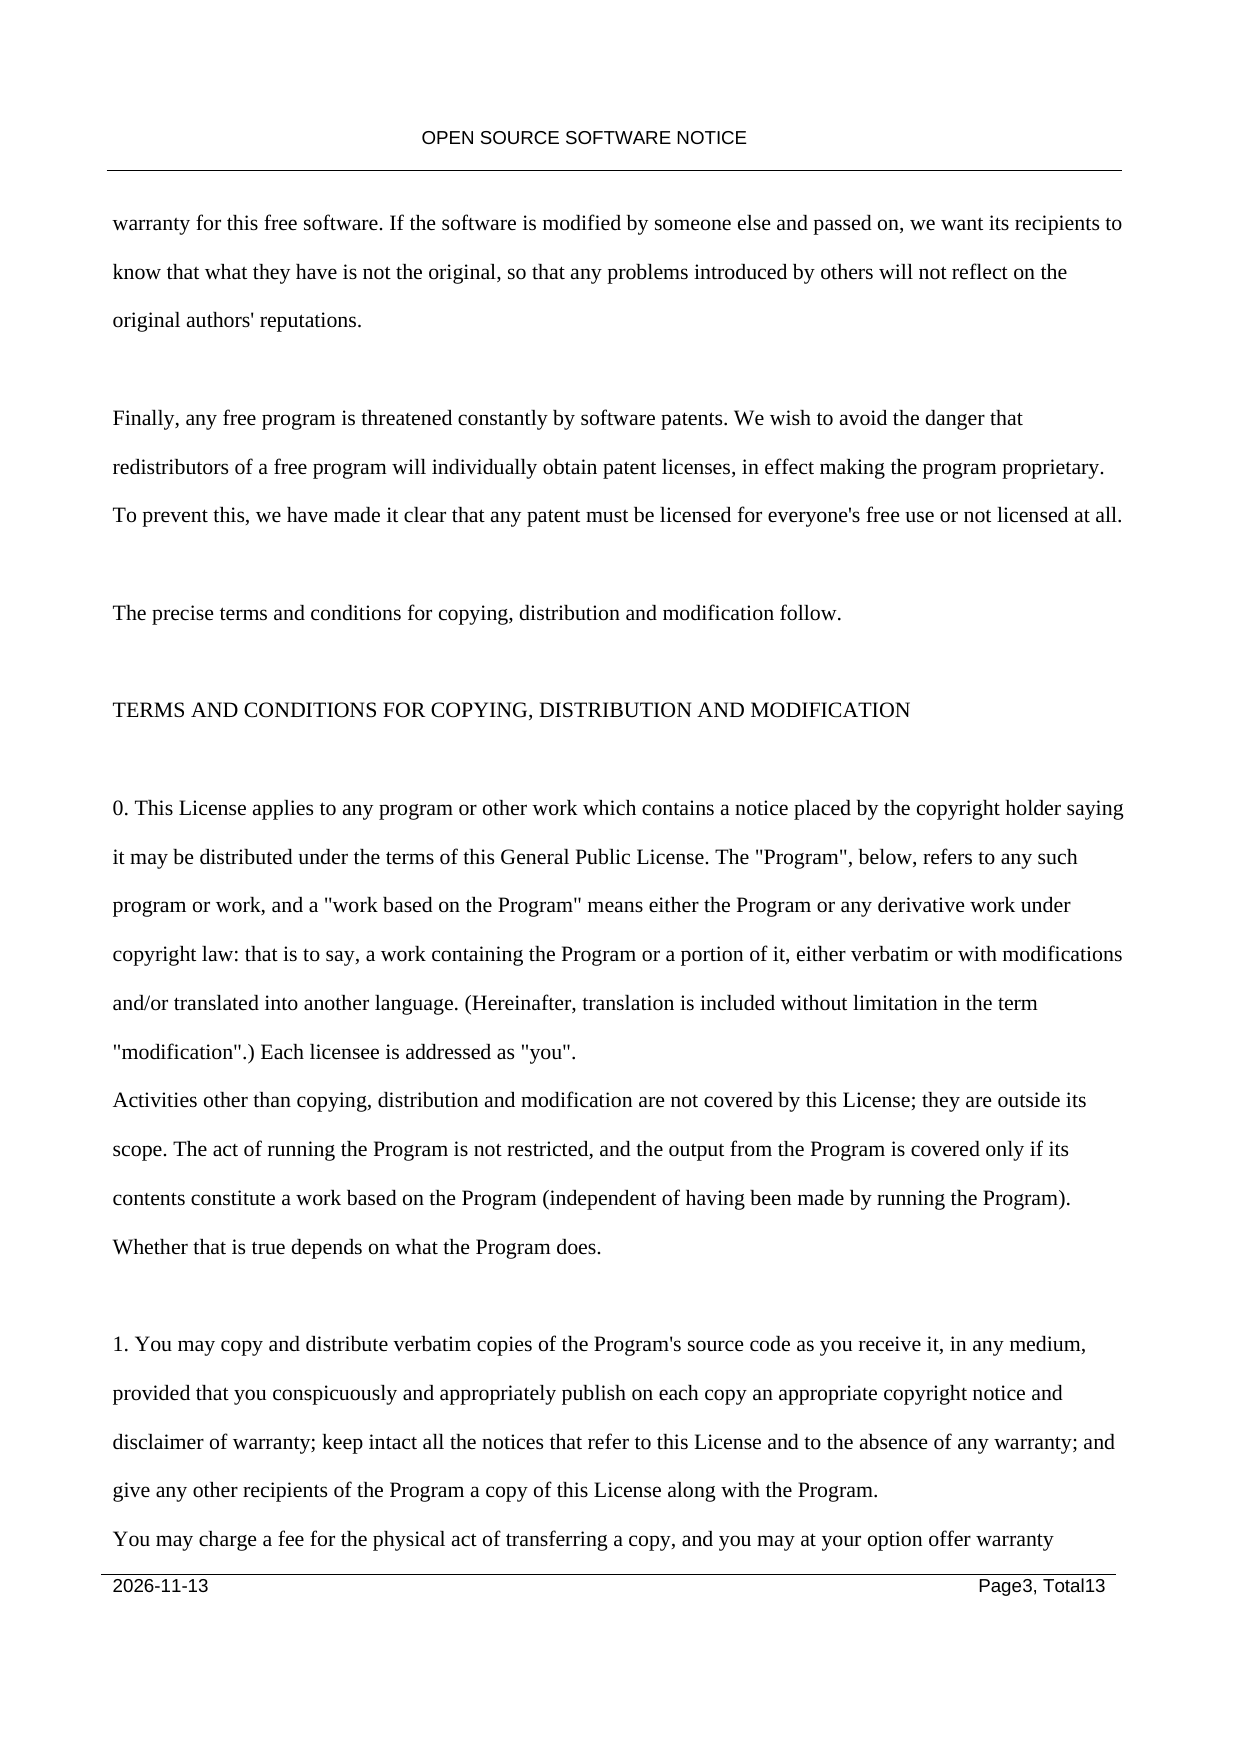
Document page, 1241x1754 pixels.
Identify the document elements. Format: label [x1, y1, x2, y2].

text [112, 206, 1128, 1555]
